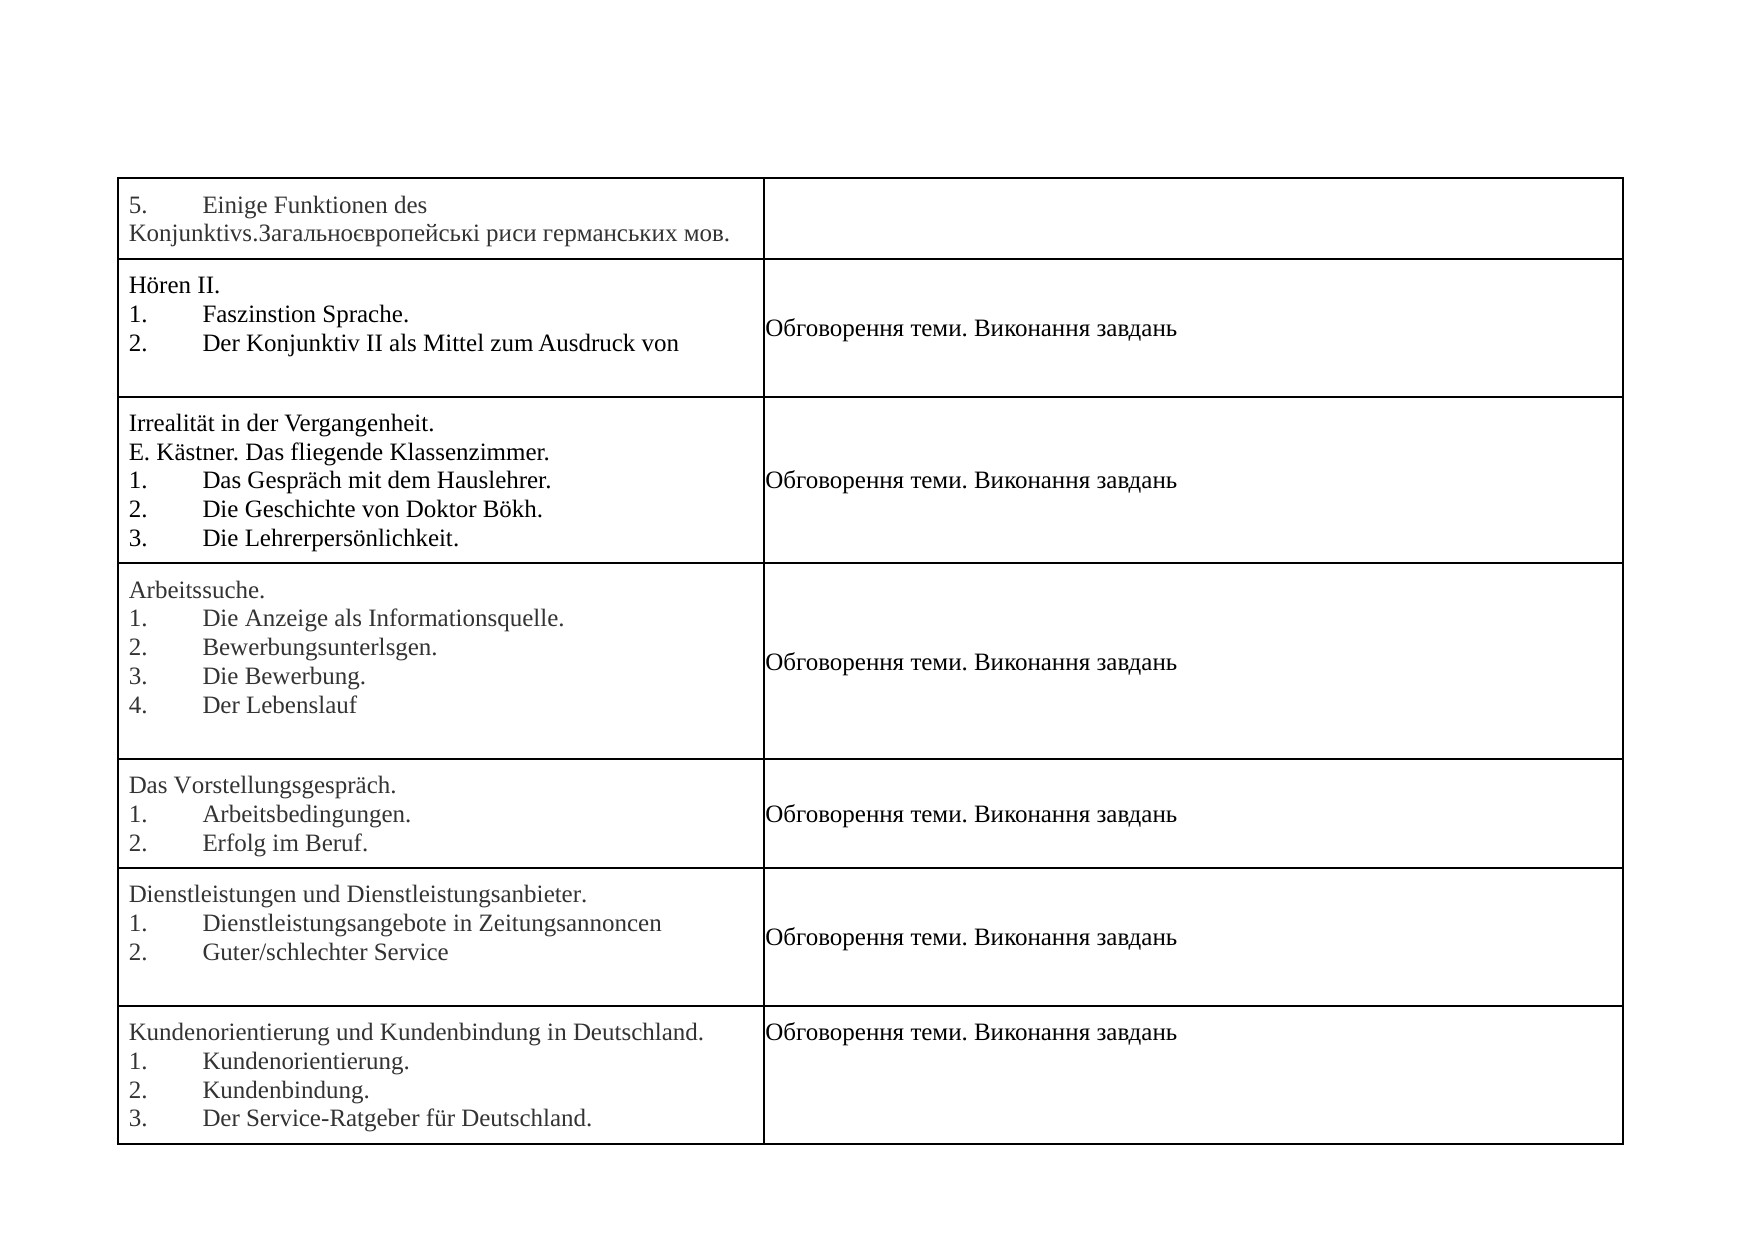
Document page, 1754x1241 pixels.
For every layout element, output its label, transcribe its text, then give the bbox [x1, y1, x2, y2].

table_cell Dienstleistungen und Dienstleistungsanbieter. 1. Dienstleistungsangebote in Zeitungsannoncen 2. Guter/schlechter Service [119, 869, 763, 1005]
table_cell Обговорення теми. Виконання завдань [765, 760, 1622, 867]
table_cell Arbeitssuche. 1. Die Anzeige als Informationsquelle. 2. Bewerbungsunterlsgen. 3. Die Bewerbung. 4. Der Lebenslauf [119, 564, 763, 758]
table_cell Обговорення теми. Виконання завдань [765, 869, 1622, 1005]
table_cell Hören II. 1. Faszinstion Sprache. 2. Der Konjunktiv II als Mittel zum Ausdruck von [119, 260, 763, 396]
table_cell Das Vorstellungsgespräch. 1. Arbeitsbedingungen. 2. Erfolg im Beruf. [119, 760, 763, 867]
table_cell Irrealität in der Vergangenheit. E. Kästner. Das fliegende Klassenzimmer. 1. Das Gespräch mit dem Hauslehrer. 2. Die Geschichte von Doktor Bökh. 3. Die Lehrerpersönlichkeit. [119, 398, 763, 562]
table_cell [119, 179, 763, 258]
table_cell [765, 1007, 1622, 1143]
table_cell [765, 179, 1622, 258]
table_cell Обговорення теми. Виконання завдань [765, 564, 1622, 758]
table_cell Обговорення теми. Виконання завдань [765, 398, 1622, 562]
table_cell Обговорення теми. Виконання завдань [765, 260, 1622, 396]
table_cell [119, 1007, 763, 1143]
